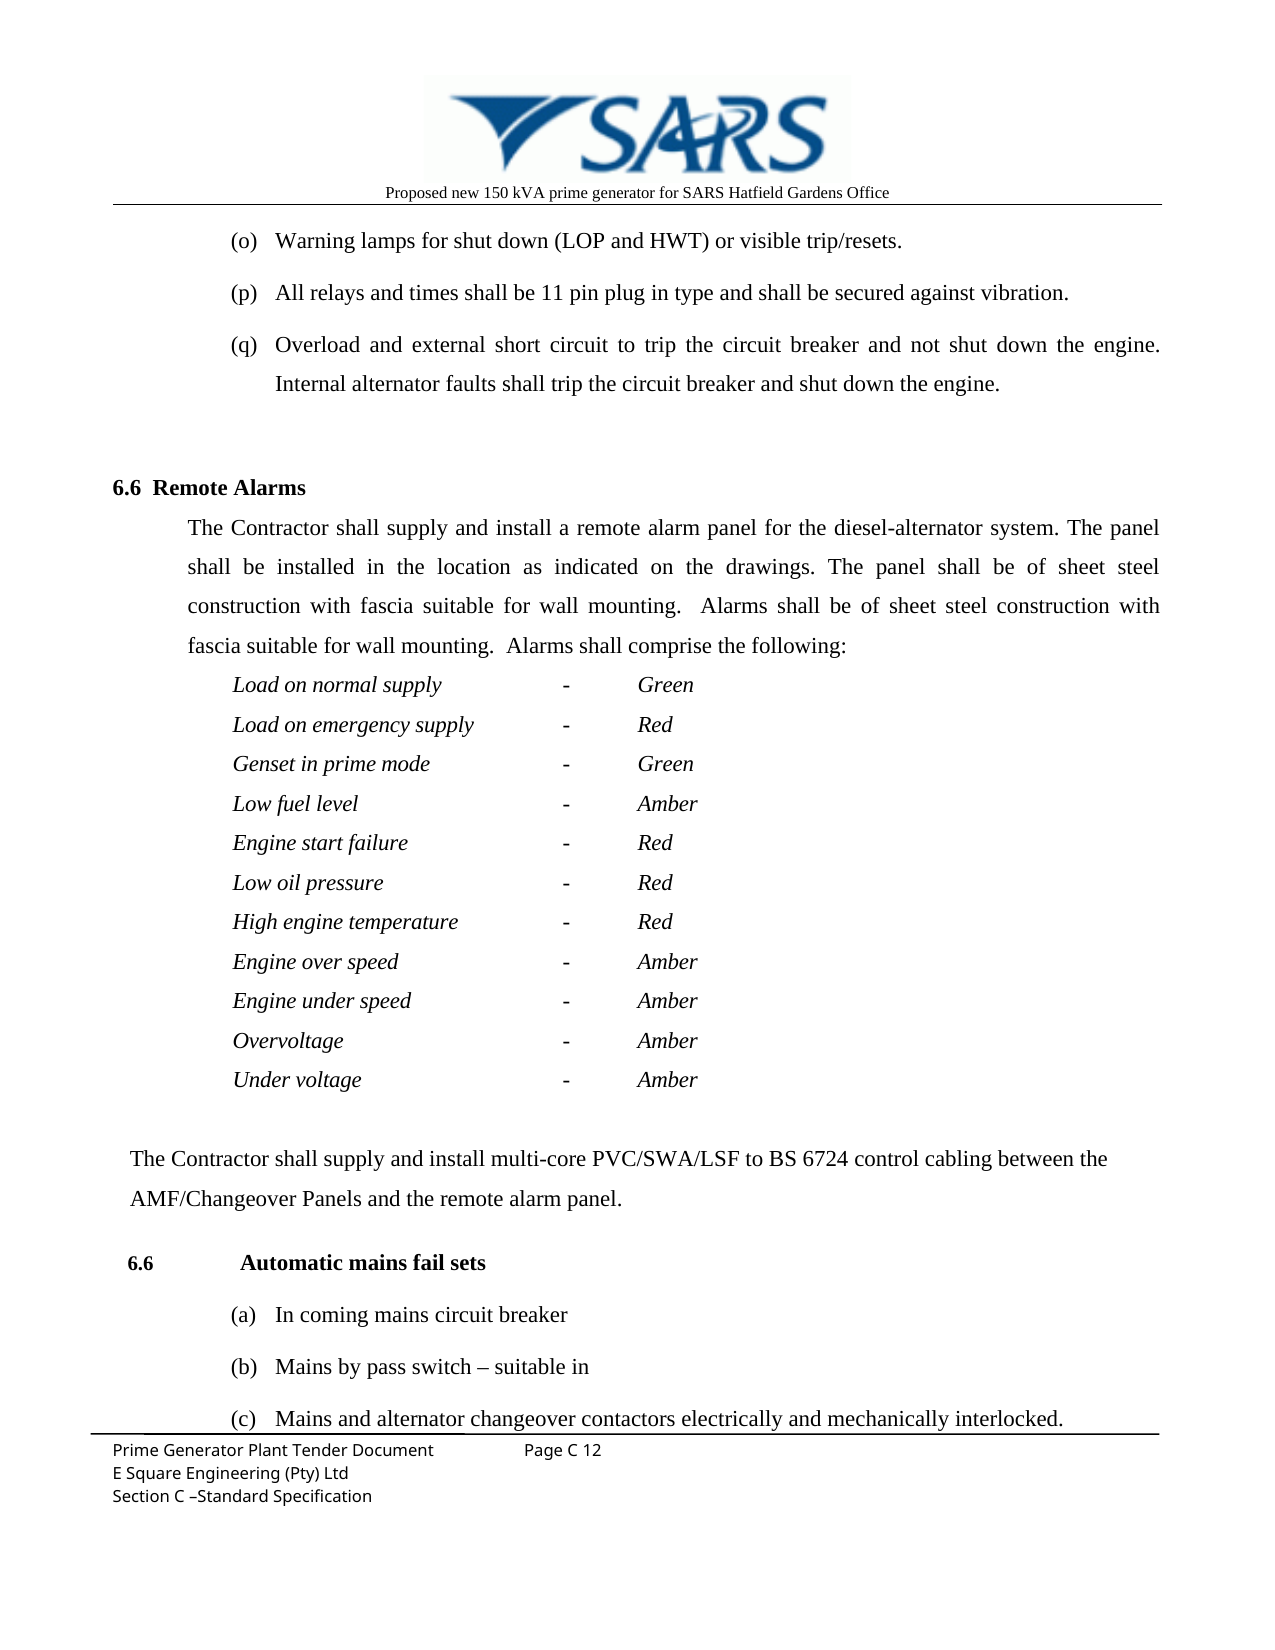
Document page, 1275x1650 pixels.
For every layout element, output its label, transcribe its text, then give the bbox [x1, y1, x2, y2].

text AMF/Changeover Panels and the remote alarm panel. [112, 1185, 1162, 1211]
list Overload and external short circuit to trip the circuit breaker and not shut down the engine. Internal alternator faults shall trip the circuit breaker and shut down the engine. [231, 331, 1162, 396]
subtitle Load on emergency supply - Red [140, 711, 1162, 737]
subtitle Overvoltage - Amber [140, 1027, 1162, 1053]
subtitle Load on normal supply - Green [140, 671, 1162, 698]
subtitle High engine temperature - Red [140, 908, 1162, 935]
subtitle Genset in prime mode - Green [140, 750, 1162, 777]
list Mains and alternator changeover contactors electrically and mechanically interlocked. [231, 1405, 1162, 1431]
list Mains by pass switch – suitable in [231, 1353, 1162, 1379]
picture [423, 75, 852, 183]
subtitle Under voltage - Amber [140, 1066, 1162, 1093]
subtitle Low oil pressure - Red [140, 869, 1162, 895]
text Automatic mains fail sets [127, 1249, 1162, 1276]
text The Contractor shall supply and install multi-core PVC/SWA/LSF to BS 6724 control cabling between the [112, 1145, 1162, 1172]
list In coming mains circuit breaker [231, 1301, 1162, 1327]
text The Contractor shall supply and install a remote alarm panel for the diesel-alternator system. The panel shall be installed in the location as indicated on the drawings. The panel shall be of sheet steel construction with fascia suitable for wall mounting. Alarms shall be of sheet steel construction with fascia suitable for wall mounting. Alarms shall comprise the following: [187, 513, 1162, 658]
subtitle Engine under speed - Amber [140, 987, 1162, 1014]
text 6.6 Remote Alarms [112, 474, 1162, 500]
subtitle Low fuel level - Amber [140, 790, 1162, 816]
list Warning lamps for shut down (LOP and HWT) or visible trip/resets. [231, 227, 1162, 253]
list All relays and times shall be 11 pin plug in type and shall be secured against vibration. [231, 279, 1162, 305]
subtitle Engine over speed - Amber [140, 948, 1162, 974]
subtitle Engine start failure - Red [140, 829, 1162, 856]
